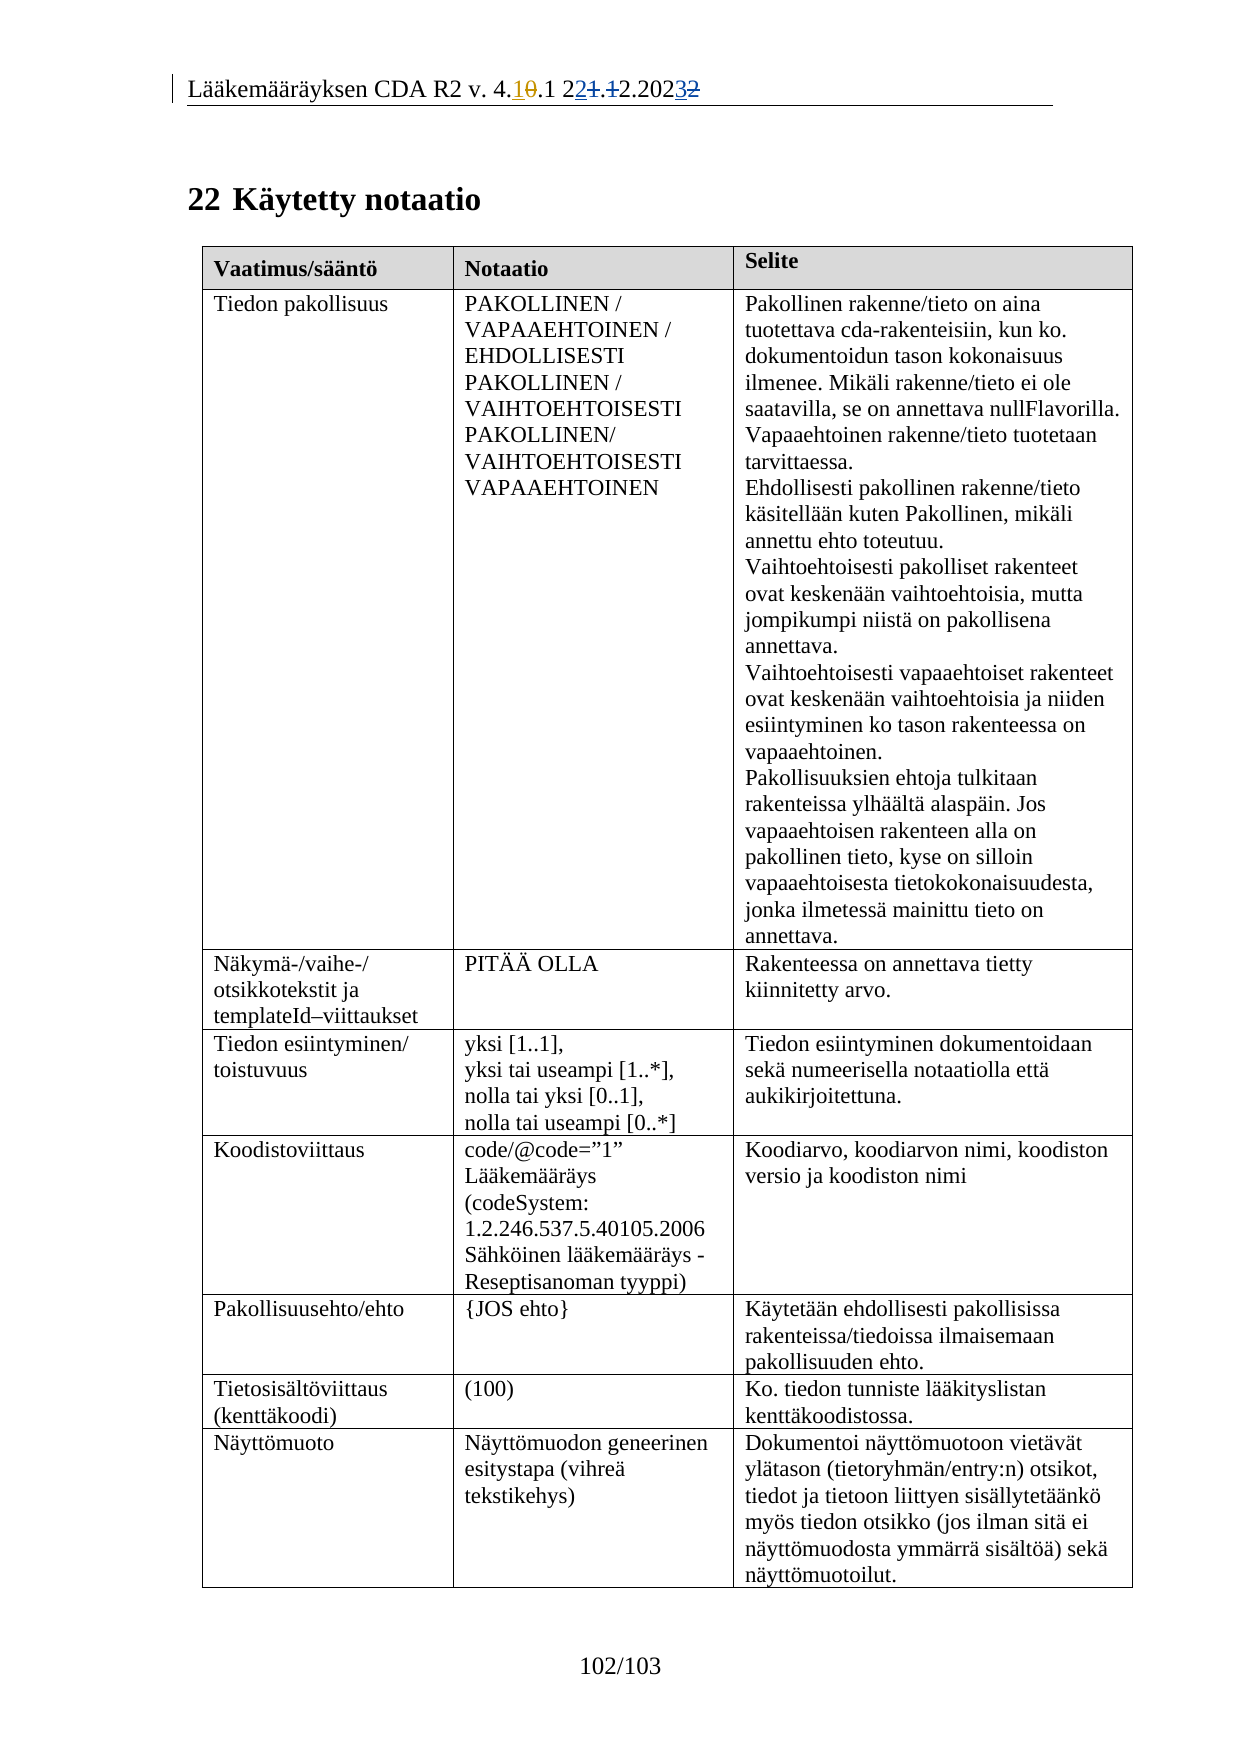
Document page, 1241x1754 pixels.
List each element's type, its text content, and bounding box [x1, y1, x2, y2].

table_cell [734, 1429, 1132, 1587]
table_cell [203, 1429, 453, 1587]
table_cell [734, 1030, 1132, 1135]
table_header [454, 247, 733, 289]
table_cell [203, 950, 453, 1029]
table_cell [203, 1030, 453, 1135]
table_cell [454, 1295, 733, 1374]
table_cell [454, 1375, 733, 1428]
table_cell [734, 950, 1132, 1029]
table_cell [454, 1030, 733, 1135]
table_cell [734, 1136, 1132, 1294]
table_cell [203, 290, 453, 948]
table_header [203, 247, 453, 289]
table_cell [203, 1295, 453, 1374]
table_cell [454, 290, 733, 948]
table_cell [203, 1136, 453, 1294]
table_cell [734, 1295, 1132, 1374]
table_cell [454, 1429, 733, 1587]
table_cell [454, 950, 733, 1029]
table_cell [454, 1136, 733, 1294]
subtitle Käytetty notaatio [187, 179, 1053, 217]
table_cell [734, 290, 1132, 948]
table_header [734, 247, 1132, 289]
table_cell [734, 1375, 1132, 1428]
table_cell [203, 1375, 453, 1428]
